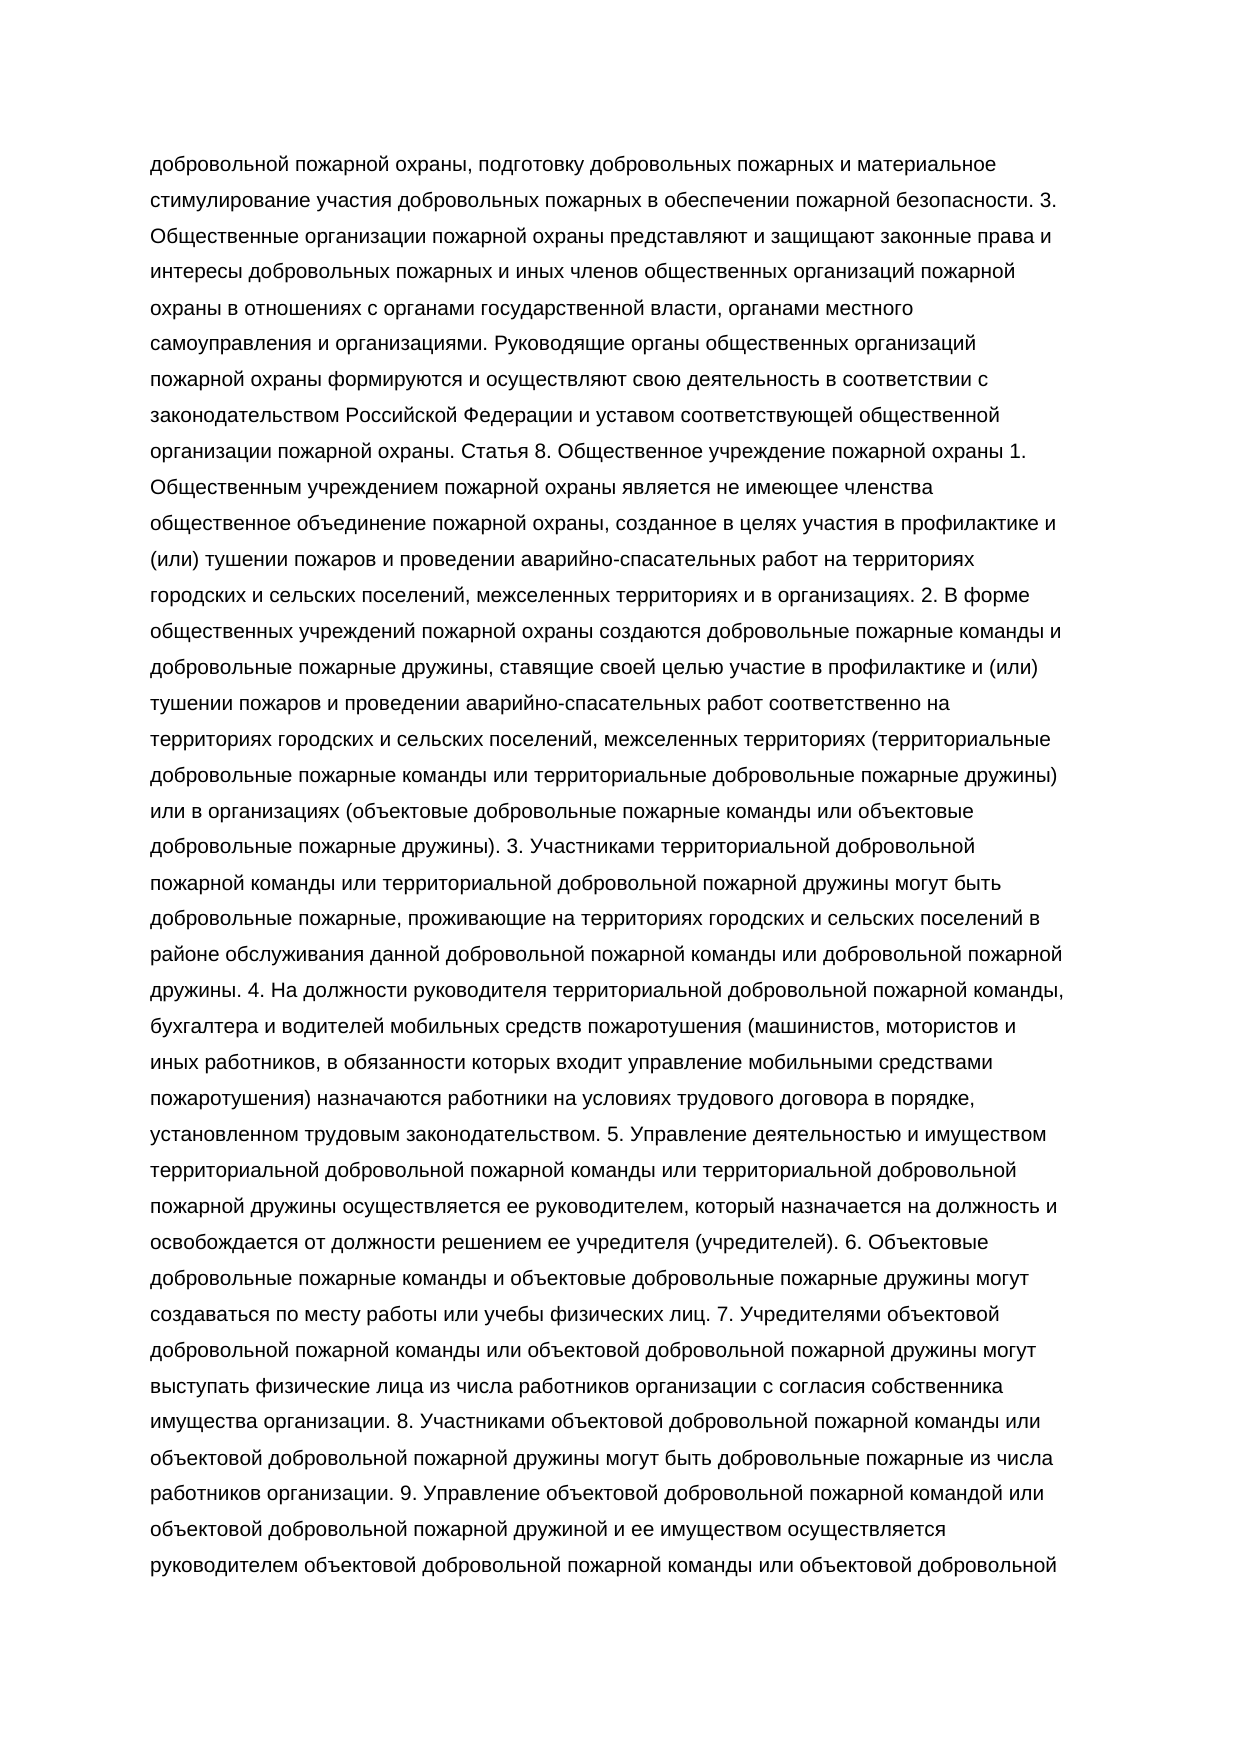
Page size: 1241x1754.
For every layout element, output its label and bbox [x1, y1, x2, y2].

table_cell [140, 150, 1078, 1577]
